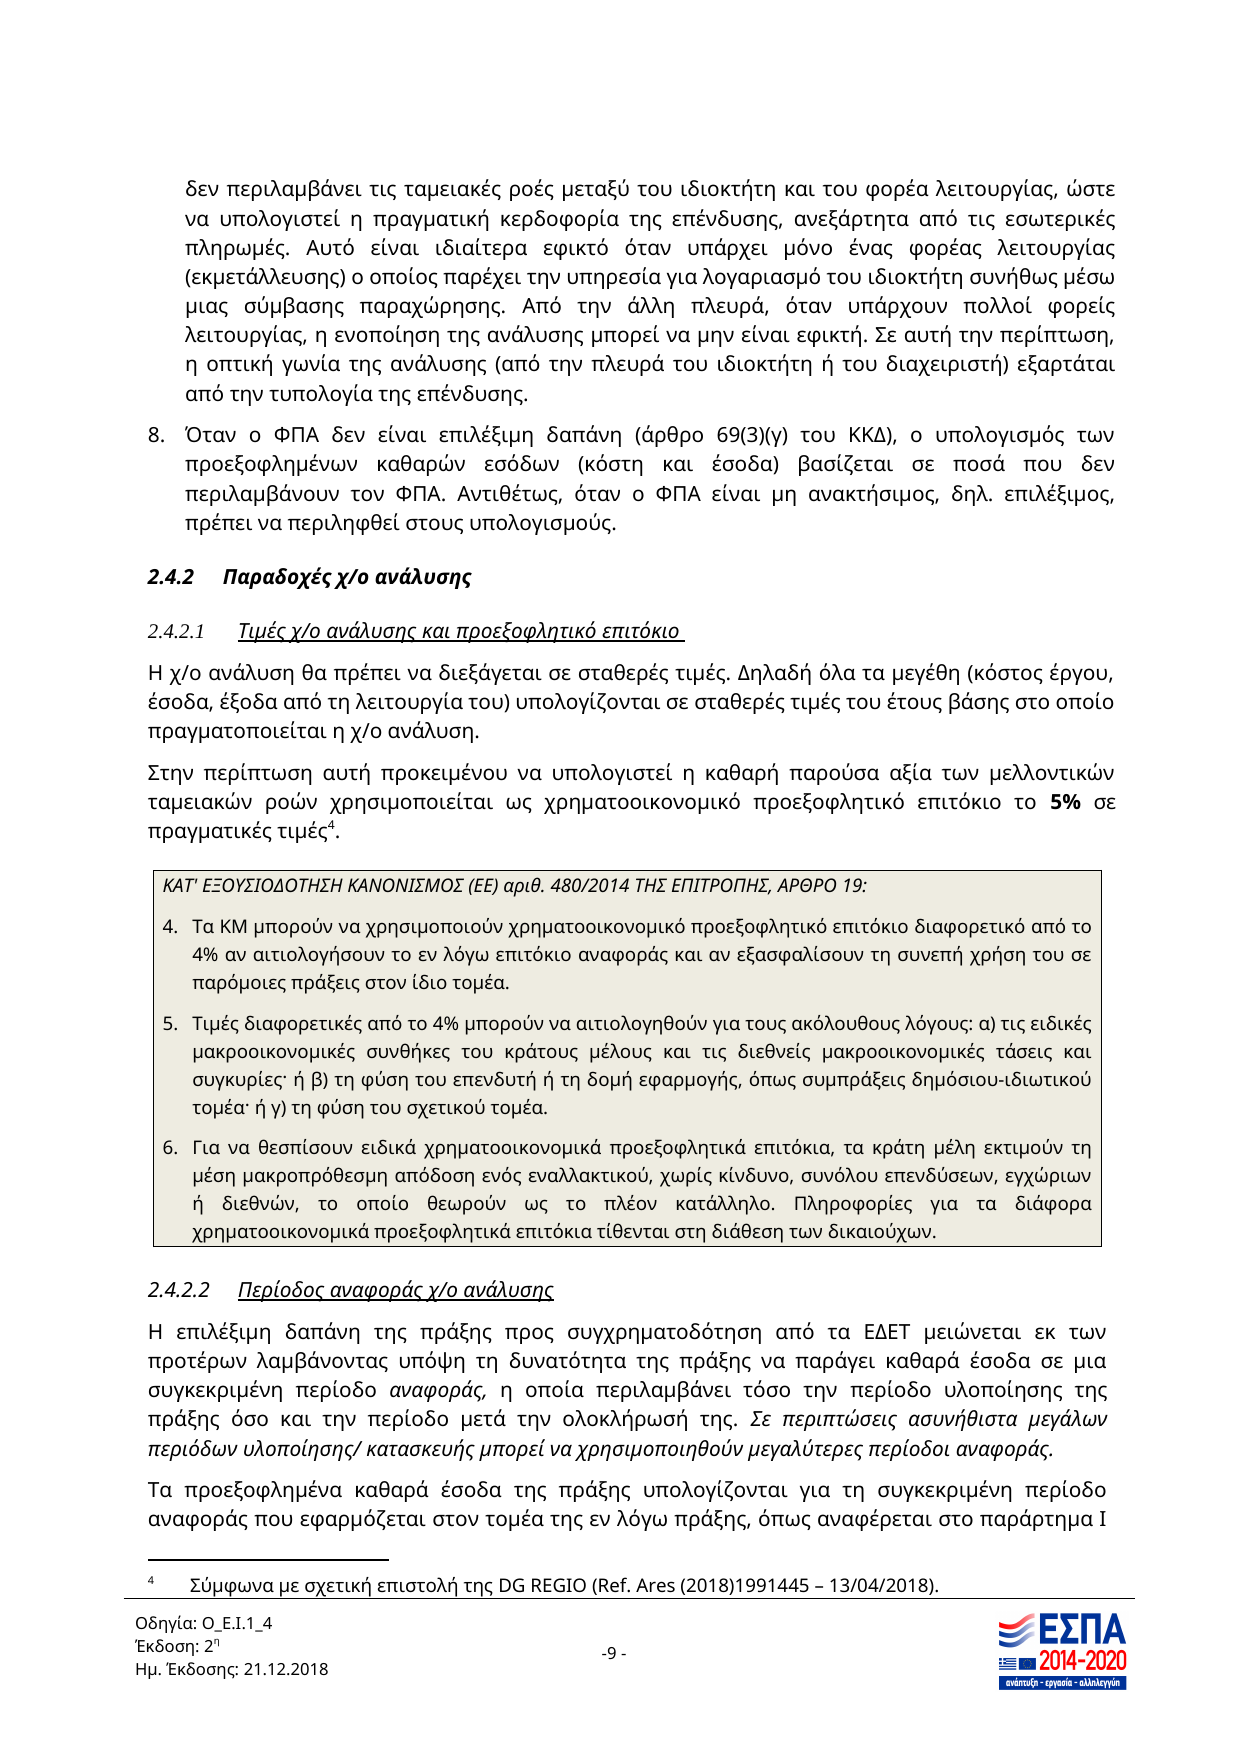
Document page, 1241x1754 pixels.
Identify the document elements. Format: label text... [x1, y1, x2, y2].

text 6. Για να θεσπίσουν ειδικά χρηματοοικονομικά προεξοφλητικά επιτόκια, τα κράτη μέλη εκτιμούν τη μέση μακροπρόθεσμη απόδοση ενός εναλλακτικού, χωρίς κίνδυνο, συνόλου επενδύσεων, εγχώριων ή διεθνών, το οποίο θεωρούν ως το πλέον κατάλληλο. Πληροφορίες για τα διάφορα χρηματοοικονομικά προεξοφλητικά επιτόκια τίθενται στη διάθεση των δικαιούχων. [154, 1131, 1101, 1246]
subtitle Παραδοχές χ/ο ανάλυσης [148, 561, 1110, 591]
list Όταν ο ΦΠΑ δεν είναι επιλέξιμη δαπάνη (άρθρο 69(3)(γ) του ΚΚΔ), ο υπολογισμός των προεξοφλημένων καθαρών εσόδων (κόστη και έσοδα) βασίζεται σε ποσά που δεν περιλαμβάνουν τον ΦΠΑ. Αντιθέτως, όταν ο ΦΠΑ είναι μη ανακτήσιμος, δηλ. επιλέξιμος, πρέπει να περιληφθεί στους υπολογισμούς. [148, 420, 1116, 536]
text 4. Τα ΚΜ μπορούν να χρησιμοποιούν χρηματοοικονομικό προεξοφλητικό επιτόκιο διαφορετικό από το 4% αν αιτιολογήσουν το εν λόγω επιτόκιο αναφοράς και αν εξασφαλίσουν τη συνεπή χρήση του σε παρόμοιες πράξεις στον ίδιο τομέα. [154, 910, 1101, 995]
text Η χ/ο ανάλυση θα πρέπει να διεξάγεται σε σταθερές τιμές. Δηλαδή όλα τα μεγέθη (κόστος έργου, έσοδα, έξοδα από τη λειτουργία του) υπολογίζονται σε σταθερές τιμές του έτους βάσης στο οποίο πραγματοποιείται η χ/ο ανάλυση. [148, 657, 1116, 745]
subtitle Τιμές χ/ο ανάλυσης και προεξοφλητικό επιτόκιο [148, 616, 1116, 645]
text 5. Τιμές διαφορετικές από το 4% μπορούν να αιτιολογηθούν για τους ακόλουθους λόγους: α) τις ειδικές μακροοικονομικές συνθήκες του κράτους μέλους και τις διεθνείς μακροοικονομικές τάσεις και συγκυρίες· ή β) τη φύση του επενδυτή ή τη δομή εφαρμογής, όπως συμπράξεις δημόσιου-ιδιωτικού τομέα· ή γ) τη φύση του σχετικού τομέα. [154, 1007, 1101, 1119]
picture [995, 1611, 1130, 1692]
subtitle Περίοδος αναφοράς χ/ο ανάλυσης [148, 1275, 1116, 1304]
text Στην περίπτωση αυτή προκειμένου να υπολογιστεί η καθαρή παρούσα αξία των μελλοντικών ταμειακών ροών χρησιμοποιείται ως χρηματοοικονομικό προεξοφλητικό επιτόκιο το 5% σε πραγματικές τιμές. [148, 757, 1116, 845]
text ΚΑΤ' ΕΞΟΥΣΙΟΔΟΤΗΣΗ ΚΑΝΟΝΙΣΜΟΣ (ΕΕ) αριθ. 480/2014 ΤΗΣ ΕΠΙΤΡΟΠΗΣ, ΑΡΘΡΟ 19: [154, 871, 1101, 898]
text Η επιλέξιμη δαπάνη της πράξης προς συγχρηματοδότηση από τα ΕΔΕΤ μειώνεται εκ των προτέρων λαμβάνοντας υπόψη τη δυνατότητα της πράξης να παράγει καθαρά έσοδα σε μια συγκεκριμένη περίοδο αναφοράς, η οποία περιλαμβάνει τόσο την περίοδο υλοποίησης της πράξης όσο και την περίοδο μετά την ολοκλήρωσή της. Σε περιπτώσεις ασυνήθιστα μεγάλων περιόδων υλοποίησης/ κατασκευής μπορεί να χρησιμοποιηθούν μεγαλύτερες περίοδοι αναφοράς. [148, 1316, 1108, 1462]
